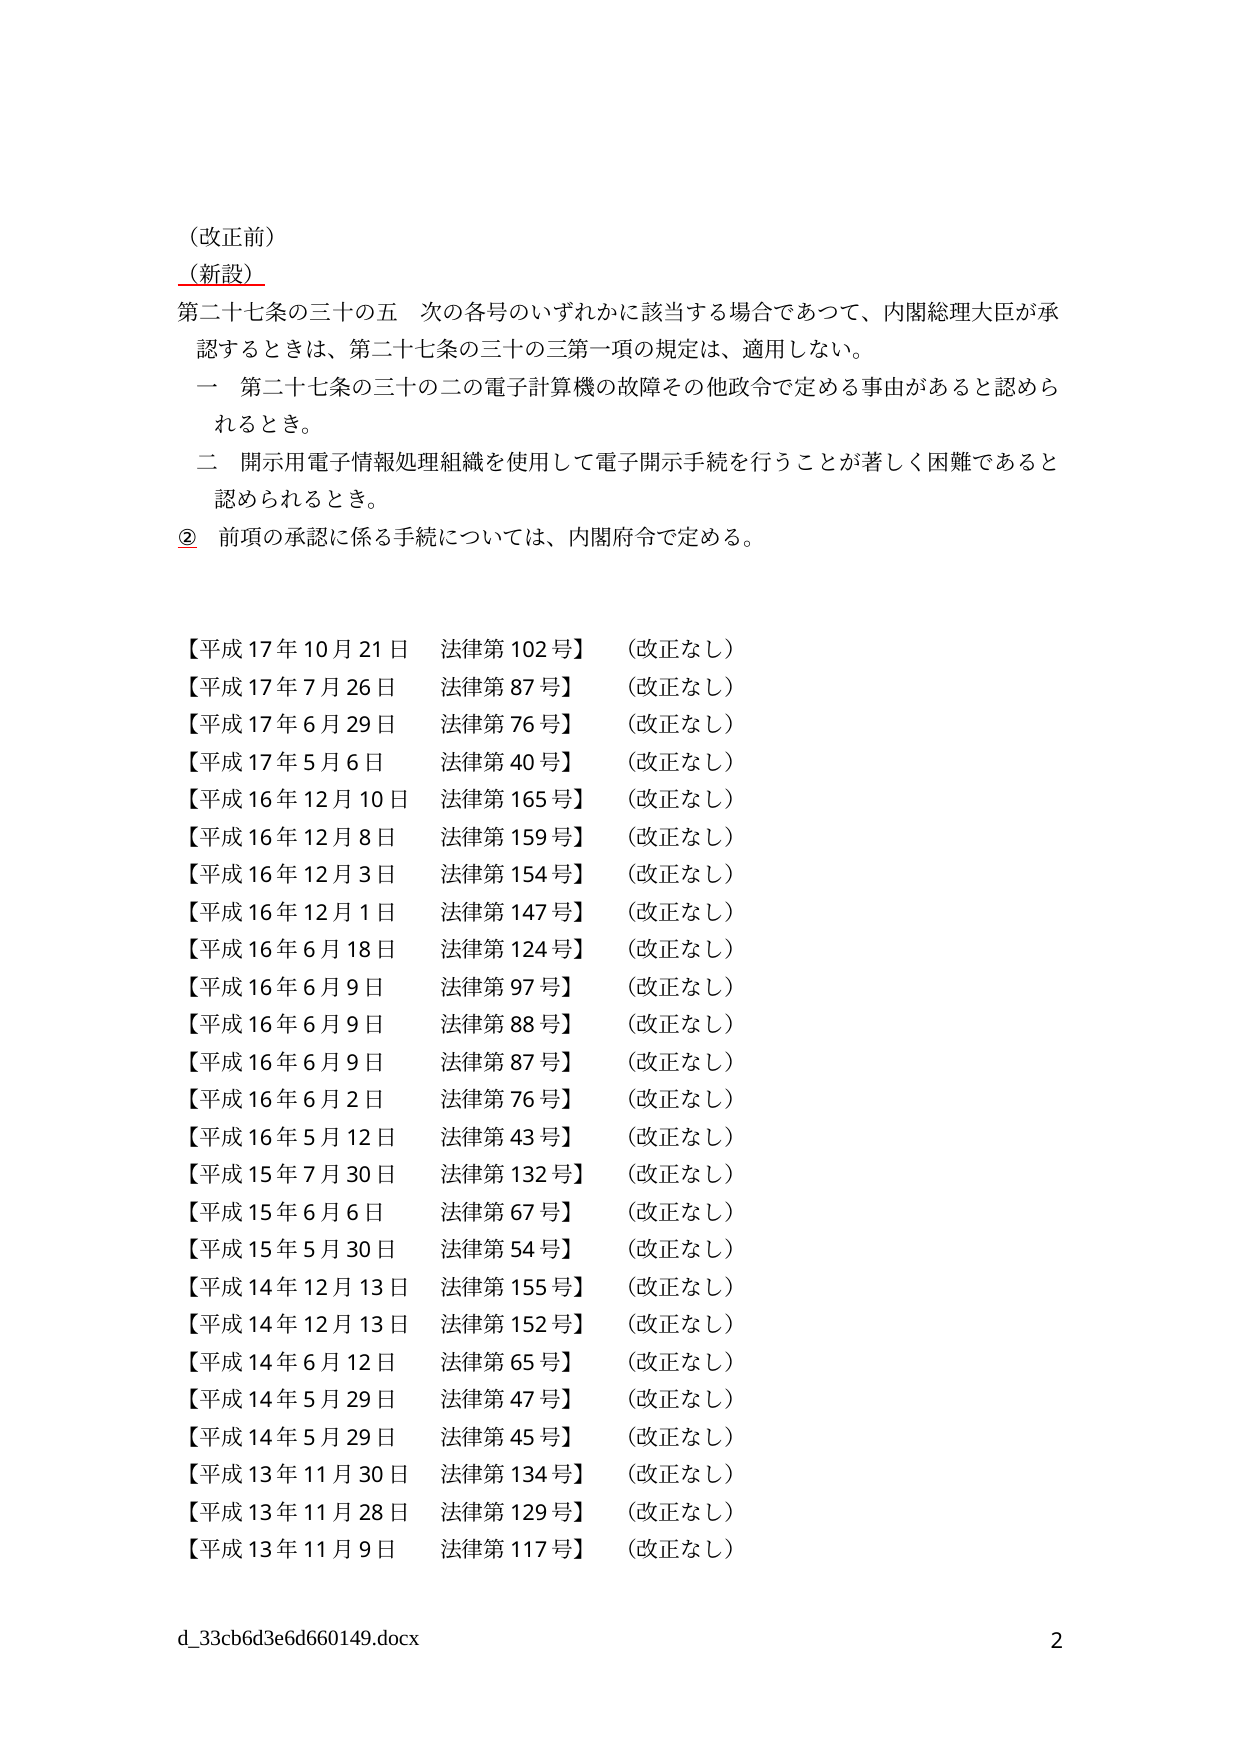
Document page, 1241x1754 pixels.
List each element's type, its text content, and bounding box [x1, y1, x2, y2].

text 【平成17年6月29日 法律第76号】 （改正なし） [177, 704, 1063, 742]
text 【平成16年12月10日 法律第165号】 （改正なし） [177, 779, 1063, 817]
text 【平成16年5月12日 法律第43号】 （改正なし） [177, 1117, 1063, 1154]
text 【平成14年6月12日 法律第65号】 （改正なし） [177, 1342, 1063, 1379]
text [196, 367, 1063, 442]
text 【平成16年12月8日 法律第159号】 （改正なし） [177, 817, 1063, 854]
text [196, 442, 1063, 517]
text 【平成16年6月9日 法律第87号】 （改正なし） [177, 1042, 1063, 1079]
text （改正前） [177, 217, 1063, 254]
text 【平成16年6月9日 法律第88号】 （改正なし） [177, 1004, 1063, 1042]
text 【平成17年7月26日 法律第87号】 （改正なし） [177, 667, 1063, 704]
text ② 前項の承認に係る手続については、内閣府令で定める。 [177, 517, 1063, 554]
text 【平成14年12月13日 法律第155号】 （改正なし） [177, 1267, 1063, 1304]
text 【平成15年7月30日 法律第132号】 （改正なし） [177, 1154, 1063, 1192]
text 【平成13年11月28日 法律第129号】 （改正なし） [177, 1492, 1063, 1529]
text 【平成16年6月18日 法律第124号】 （改正なし） [177, 929, 1063, 967]
text 【平成13年11月9日 法律第117号】 （改正なし） [177, 1529, 1063, 1567]
text 【平成17年5月6日 法律第40号】 （改正なし） [177, 742, 1063, 779]
text 【平成14年5月29日 法律第45号】 （改正なし） [177, 1417, 1063, 1454]
text 【平成15年5月30日 法律第54号】 （改正なし） [177, 1229, 1063, 1267]
text （新設） [177, 254, 1063, 292]
text 【平成14年5月29日 法律第47号】 （改正なし） [177, 1379, 1063, 1417]
text 【平成16年6月2日 法律第76号】 （改正なし） [177, 1079, 1063, 1117]
text 【平成16年6月9日 法律第97号】 （改正なし） [177, 967, 1063, 1004]
text 【平成17年10月21日 法律第102号】 （改正なし） [177, 629, 1063, 667]
text 【平成15年6月6日 法律第67号】 （改正なし） [177, 1192, 1063, 1229]
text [177, 292, 1063, 367]
text 【平成16年12月3日 法律第154号】 （改正なし） [177, 854, 1063, 892]
text 【平成14年12月13日 法律第152号】 （改正なし） [177, 1304, 1063, 1342]
text 【平成16年12月1日 法律第147号】 （改正なし） [177, 892, 1063, 929]
text 【平成13年11月30日 法律第134号】 （改正なし） [177, 1454, 1063, 1492]
